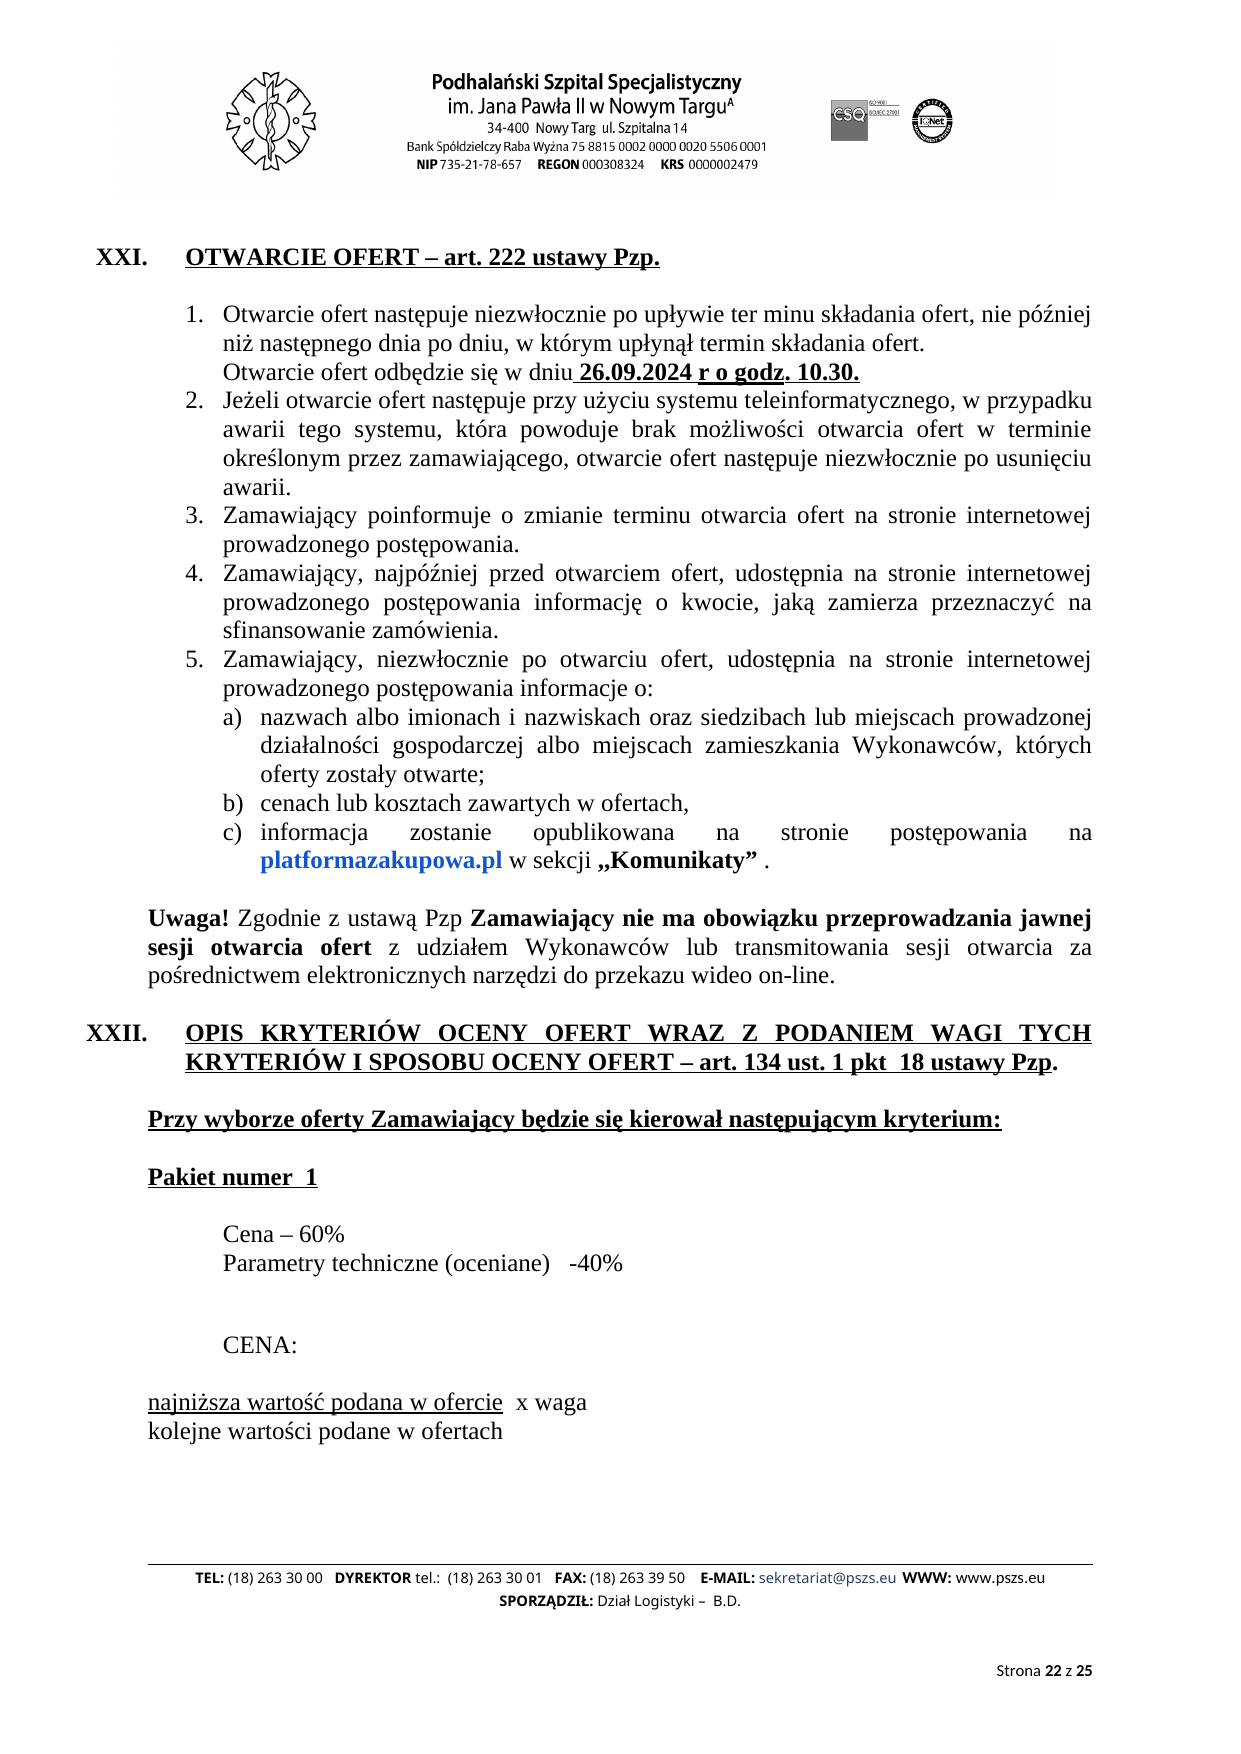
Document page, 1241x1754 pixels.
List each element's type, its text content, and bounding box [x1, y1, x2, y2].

list Jeżeli otwarcie ofert następuje przy użyciu systemu teleinformatycznego, w przypadku awarii tego systemu, która powoduje brak możliwości otwarcia ofert w terminie określonym przez zamawiającego, otwarcie ofert następuje niezwłocznie po usunięciu awarii. [185, 386, 1093, 501]
list informacja zostanie opublikowana na stronie postępowania na platformazakupowa.pl w sekcji ,,Komunikaty” . [223, 817, 1093, 874]
list Zamawiający, najpóźniej przed otwarciem ofert, udostępnia na stronie internetowej prowadzonego postępowania informację o kwocie, jaką zamierza przeznaczyć na sfinansowanie zamówienia. [185, 558, 1093, 644]
list Zamawiający poinformuje o zmianie terminu otwarcia ofert na stronie internetowej prowadzonego postępowania. [185, 501, 1093, 558]
list Parametry techniczne (oceniane) -40% [223, 1248, 1093, 1277]
list Zamawiający, niezwłocznie po otwarciu ofert, udostępnia na stronie internetowej prowadzonego postępowania informacje o: [185, 644, 1093, 702]
text Otwarcie ofert odbędzie się w dniu 26.09.2024 r o godz. 10.30. [223, 357, 1093, 386]
text Pakiet numer 1 [148, 1162, 1093, 1191]
list nazwach albo imionach i nazwiskach oraz siedzibach lub miejscach prowadzonej działalności gospodarczej albo miejscach zamieszkania Wykonawców, których oferty zostały otwarte; [223, 702, 1093, 788]
text Uwaga! Zgodnie z ustawą Pzp Zamawiający nie ma obowiązku przeprowadzania jawnej sesji otwarcia ofert z udziałem Wykonawców lub transmitowania sesji otwarcia za pośrednictwem elektronicznych narzędzi do przekazu wideo on-line. [148, 903, 1093, 989]
list OPIS KRYTERIÓW OCENY OFERT WRAZ Z PODANIEM WAGI TYCH KRYTERIÓW I SPOSOBU OCENY OFERT – art. 134 ust. 1 pkt 18 ustawy Pzp. [148, 1018, 1093, 1076]
text kolejne wartości podane w ofertach [148, 1416, 1093, 1445]
text Przy wyborze oferty Zamawiający będzie się kierował następującym kryterium: [148, 1104, 1093, 1133]
list OTWARCIE OFERT – art. 222 ustawy Pzp. [148, 242, 1093, 271]
list Otwarcie ofert następuje niezwłocznie po upływie ter minu składania ofert, nie później niż następnego dnia po dniu, w którym upłynął termin składania ofert. [185, 299, 1093, 357]
text najniższa wartość podana w ofercie x waga [148, 1387, 1093, 1416]
list Cena – 60% [223, 1219, 1093, 1248]
list CENA: [223, 1330, 1093, 1359]
list cenach lub kosztach zawartych w ofertach, [223, 788, 1093, 817]
picture [114, 39, 1060, 201]
